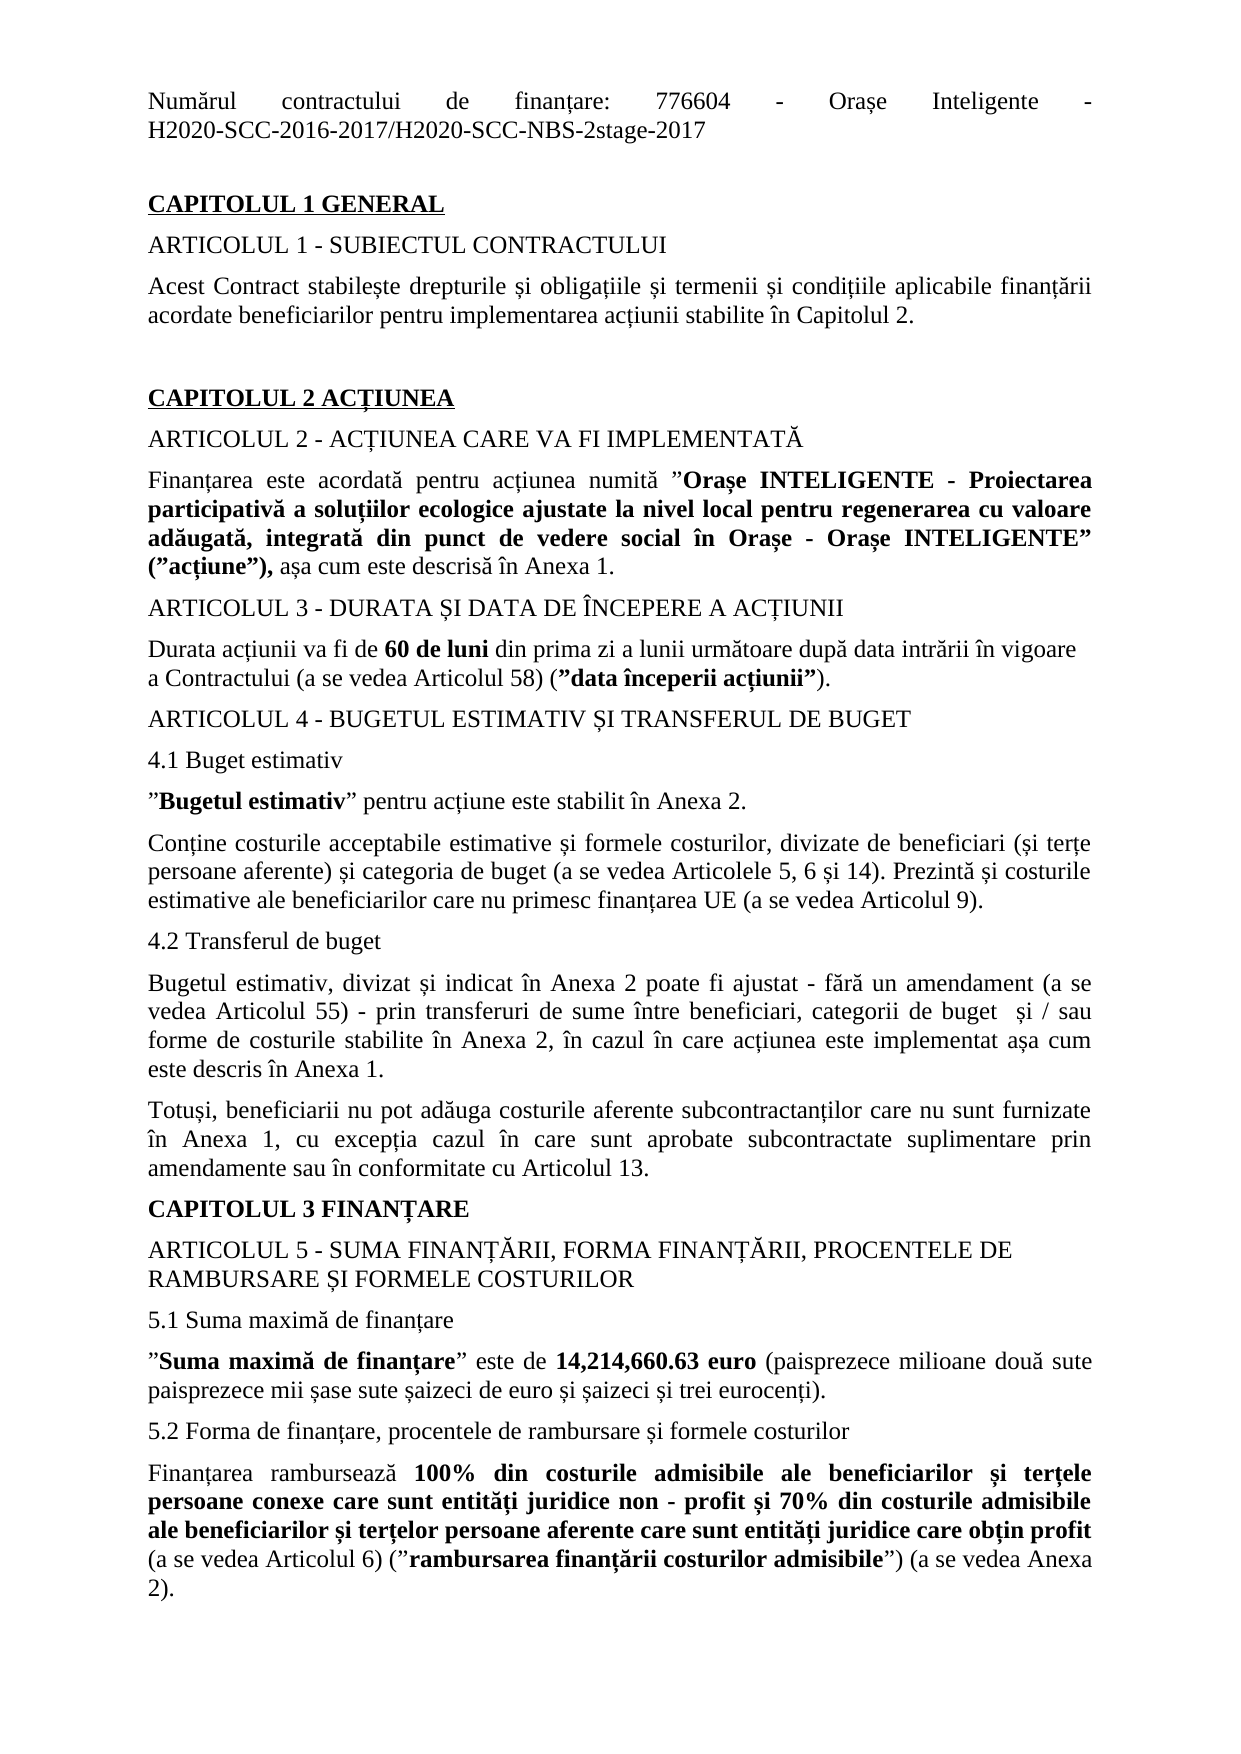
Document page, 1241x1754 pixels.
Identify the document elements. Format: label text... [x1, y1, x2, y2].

subtitle ARTICOLUL 5 - SUMA FINANȚĂRII, FORMA FINANȚĂRII, PROCENTELE DE RAMBURSARE ȘI FORMELE COSTURILOR [148, 1235, 1093, 1293]
text Conține costurile acceptabile estimative și formele costurilor, divizate de beneficiari (și terțe persoane aferente) și categoria de buget (a se vedea Articolele 5, 6 și 14). Prezintă și costurile estimative ale beneficiarilor care nu primesc finanțarea UE (a se vedea Articolul 9). [148, 828, 1093, 914]
text Finanțarea rambursează 100% din costurile admisibile ale beneficiarilor și terțele persoane conexe care sunt entități juridice non - profit și 70% din costurile admisibile ale beneficiarilor și terțelor persoane aferente care sunt entități juridice care obțin profit (a se vedea Articolul 6) (”rambursarea finanțării costurilor admisibile”) (a se vedea Anexa 2). [148, 1458, 1093, 1601]
subtitle 4.2 Transferul de buget [148, 926, 1093, 955]
subtitle CAPITOLUL 1 GENERAL [148, 189, 1093, 218]
subtitle CAPITOLUL 2 ACȚIUNEA [148, 383, 1093, 411]
subtitle ARTICOLUL 2 - ACȚIUNEA CARE VA FI IMPLEMENTATĂ [148, 424, 1093, 453]
subtitle ARTICOLUL 3 - DURATA ȘI DATA DE ÎNCEPERE A ACȚIUNII [148, 593, 1093, 621]
subtitle CAPITOLUL 3 FINANȚARE [148, 1194, 1093, 1223]
text Acest Contract stabilește drepturile și obligațiile și termenii și condițiile aplicabile finanțării acordate beneficiarilor pentru implementarea acțiunii stabilite în Capitolul 2. [148, 271, 1093, 329]
text Durata acțiunii va fi de 60 de luni din prima zi a lunii următoare după data intrării în vigoare a Contractului (a se vedea Articolul 58) (”data începerii acțiunii”). [148, 634, 1093, 691]
subtitle ARTICOLUL 1 - SUBIECTUL CONTRACTULUI [148, 230, 1093, 259]
text ”Bugetul estimativ” pentru acțiune este stabilit în Anexa 2. [148, 786, 1093, 815]
subtitle 5.2 Forma de finanțare, procentele de rambursare și formele costurilor [148, 1416, 1093, 1445]
subtitle 4.1 Buget estimativ [148, 745, 1093, 774]
text Totuși, beneficiarii nu pot adăuga costurile aferente subcontractanților care nu sunt furnizate în Anexa 1, cu excepția cazul în care sunt aprobate subcontractate suplimentare prin amendamente sau în conformitate cu Articolul 13. [148, 1095, 1093, 1181]
subtitle ARTICOLUL 4 - BUGETUL ESTIMATIV ȘI TRANSFERUL DE BUGET [148, 704, 1093, 733]
text Bugetul estimativ, divizat și indicat în Anexa 2 poate fi ajustat - fără un amendament (a se vedea Articolul 55) - prin transferuri de sume între beneficiari, categorii de buget și / sau forme de costurile stabilite în Anexa 2, în cazul în care acțiunea este implementat așa cum este descris în Anexa 1. [148, 968, 1093, 1083]
subtitle 5.1 Suma maximă de finanțare [148, 1305, 1093, 1334]
text Finanțarea este acordată pentru acțiunea numită ”Orașe INTELIGENTE - Proiectarea participativă a soluțiilor ecologice ajustate la nivel local pentru regenerarea cu valoare adăugată, integrată din punct de vedere social în Orașe - Orașe INTELIGENTE” (”acțiune”), așa cum este descrisă în Anexa 1. [148, 465, 1093, 580]
text ”Suma maximă de finanțare” este de 14,214,660.63 euro (paisprezece milioane două sute paisprezece mii șase sute șaizeci de euro și șaizeci și trei eurocenți). [148, 1346, 1093, 1404]
